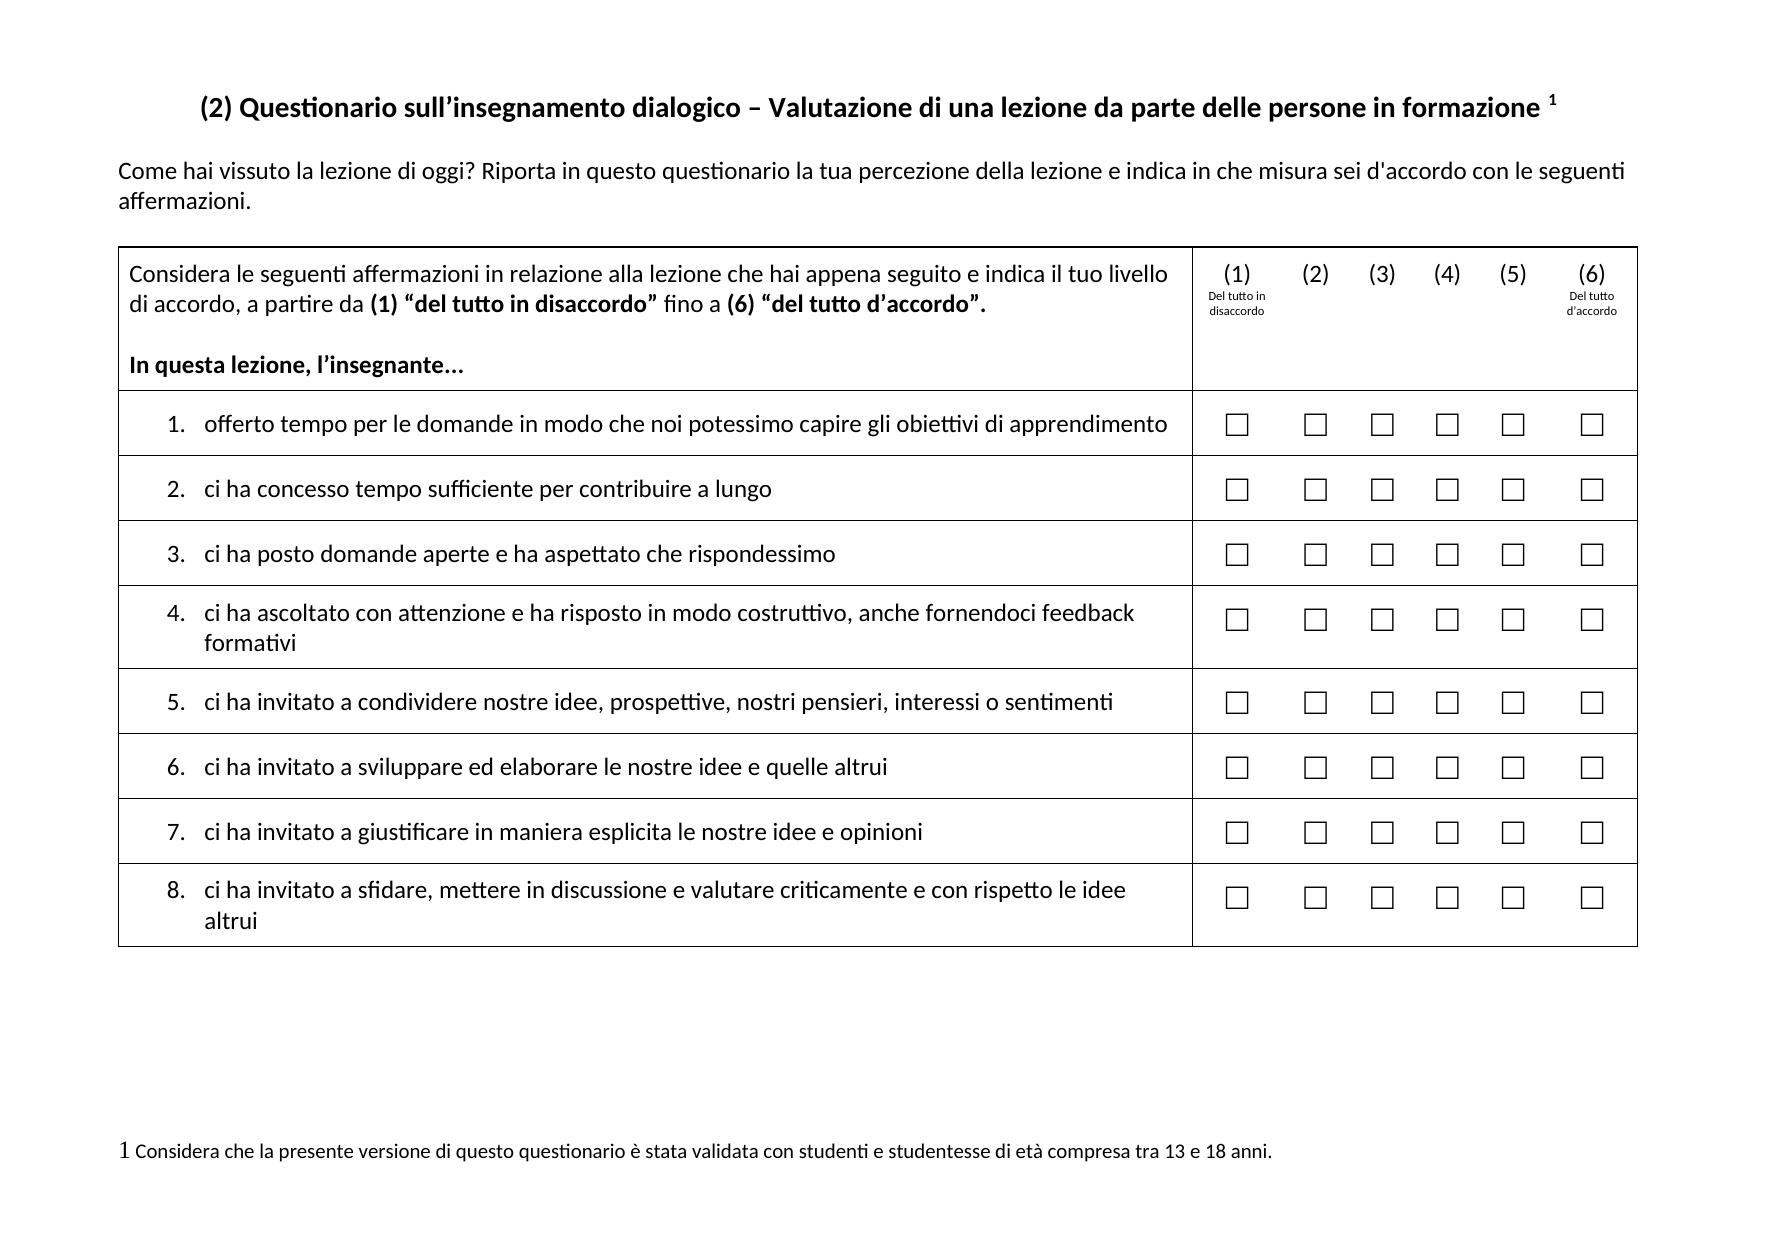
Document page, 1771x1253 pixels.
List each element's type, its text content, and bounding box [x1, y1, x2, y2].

table_cell □ [1480, 734, 1546, 798]
table_cell □ [1415, 734, 1480, 798]
table_cell □ [1281, 799, 1350, 863]
table_cell □ [1193, 669, 1281, 733]
table_cell □ [1415, 456, 1480, 520]
table_cell ci ha invitato a giustificare in maniera esplicita le nostre idee e opinioni [119, 799, 1192, 863]
table_cell □ [1193, 456, 1281, 520]
table_cell □ [1350, 391, 1415, 455]
table_cell □ [1281, 864, 1350, 946]
text Come hai vissuto la lezione di oggi? Riporta in questo questionario la tua percezione della lezione e indica in che misura sei d'accordo con le seguenti affermazioni. [118, 155, 1638, 216]
table_cell □ [1193, 734, 1281, 798]
table_cell □ [1415, 669, 1480, 733]
table_cell ci ha ascoltato con attenzione e ha risposto in modo costruttivo, anche fornendoci feedback formativi [119, 586, 1192, 668]
table_cell □ [1350, 456, 1415, 520]
table_cell ci ha invitato a condividere nostre idee, prospettive, nostri pensieri, interessi o sentimenti [119, 669, 1192, 733]
table_cell □ [1350, 521, 1415, 585]
table_cell □ [1193, 391, 1281, 455]
table_cell □ [1193, 586, 1281, 668]
table_header (4) [1415, 248, 1480, 390]
table_cell □ [1193, 864, 1281, 946]
table_cell □ [1350, 586, 1415, 668]
table_cell □ [1281, 456, 1350, 520]
table_cell □ [1281, 734, 1350, 798]
table_cell □ [1546, 864, 1637, 946]
table_cell □ [1480, 391, 1546, 455]
table_cell □ [1281, 586, 1350, 668]
table_cell □ [1480, 586, 1546, 668]
table_cell □ [1480, 799, 1546, 863]
table_cell □ [1546, 799, 1637, 863]
table_cell ci ha invitato a sviluppare ed elaborare le nostre idee e quelle altrui [119, 734, 1192, 798]
table_cell □ [1546, 669, 1637, 733]
table_header (6) Del tutto d’accordo [1546, 248, 1637, 390]
table_header (5) [1480, 248, 1546, 390]
table_cell □ [1281, 521, 1350, 585]
table_cell □ [1415, 586, 1480, 668]
table_cell □ [1193, 799, 1281, 863]
table_cell ci ha invitato a sfidare, mettere in discussione e valutare criticamente e con rispetto le idee altrui [119, 864, 1192, 946]
table_cell □ [1350, 734, 1415, 798]
table_cell □ [1193, 521, 1281, 585]
table_cell □ [1281, 391, 1350, 455]
table_cell □ [1415, 391, 1480, 455]
table_header (1) Del tutto in disaccordo [1193, 248, 1281, 390]
table_cell □ [1350, 864, 1415, 946]
table_cell □ [1281, 669, 1350, 733]
table_cell □ [1546, 456, 1637, 520]
table_header (3) [1350, 248, 1415, 390]
table_cell offerto tempo per le domande in modo che noi potessimo capire gli obiettivi di apprendimento [119, 391, 1192, 455]
table_cell □ [1415, 864, 1480, 946]
table_cell □ [1350, 799, 1415, 863]
table_header (2) [1281, 248, 1350, 390]
table_cell □ [1546, 521, 1637, 585]
table_cell □ [1415, 799, 1480, 863]
table_cell □ [1415, 521, 1480, 585]
table_cell □ [1480, 521, 1546, 585]
table_cell □ [1546, 391, 1637, 455]
table_cell □ [1480, 669, 1546, 733]
table_cell ci ha concesso tempo sufficiente per contribuire a lungo [119, 456, 1192, 520]
table_cell □ [1546, 734, 1637, 798]
table_header Considera le seguenti affermazioni in relazione alla lezione che hai appena seguito e indica il tuo livello di accordo, a partire da (1) “del tutto in disaccordo” fino a (6) “del tutto d’accordo”. In questa lezione, l’insegnante... [119, 248, 1192, 390]
table_cell ci ha posto domande aperte e ha aspettato che rispondessimo [119, 521, 1192, 585]
table_cell □ [1480, 456, 1546, 520]
table_cell □ [1350, 669, 1415, 733]
table_cell □ [1480, 864, 1546, 946]
text (2) Questionario sull’insegnamento dialogico – Valutazione di una lezione da parte delle persone in formazione [118, 89, 1638, 124]
table_cell □ [1546, 586, 1637, 668]
